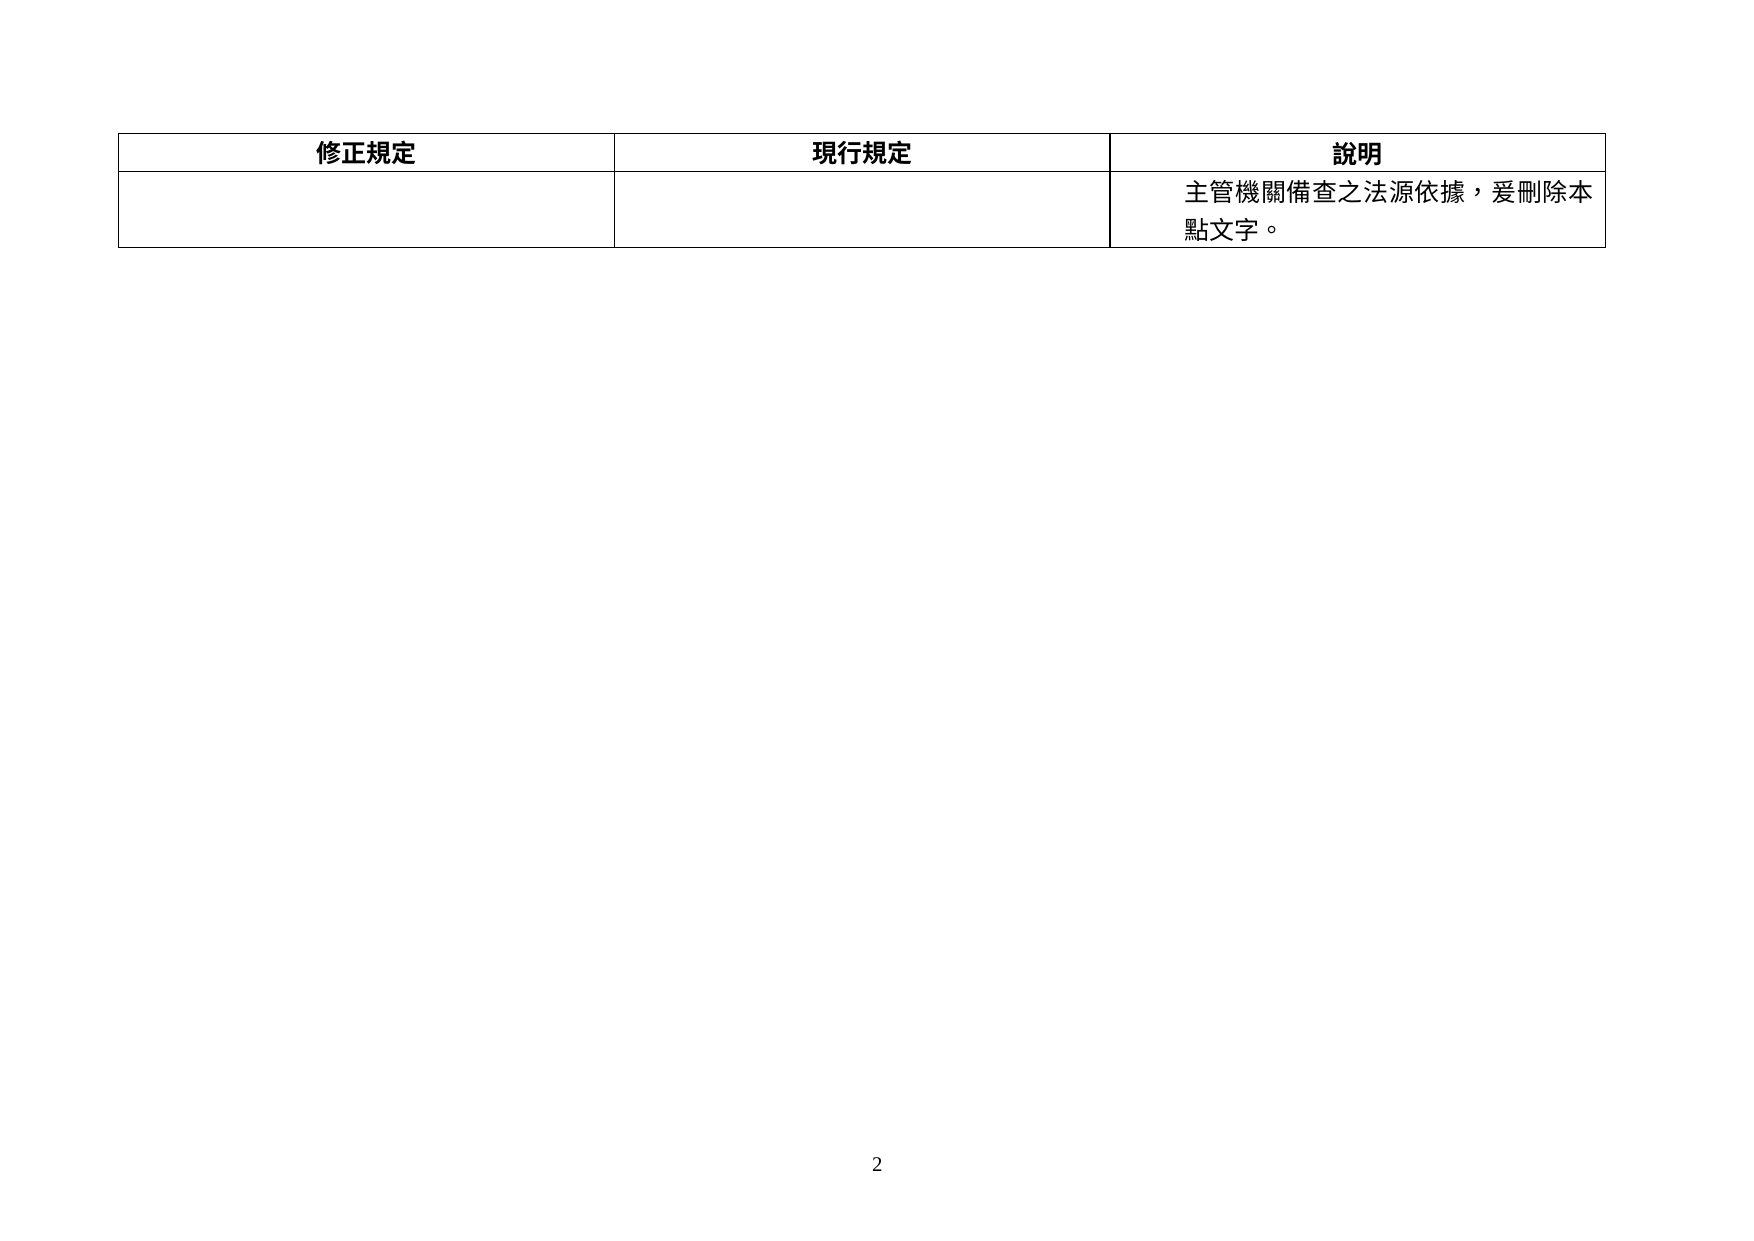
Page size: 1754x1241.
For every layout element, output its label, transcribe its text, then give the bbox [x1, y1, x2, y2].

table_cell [1111, 172, 1605, 247]
table_header 現行規定 [615, 134, 1109, 171]
table_cell [119, 172, 614, 247]
table_header 說明 [1111, 134, 1605, 171]
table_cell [615, 172, 1109, 247]
table_header 修正規定 [119, 134, 614, 171]
